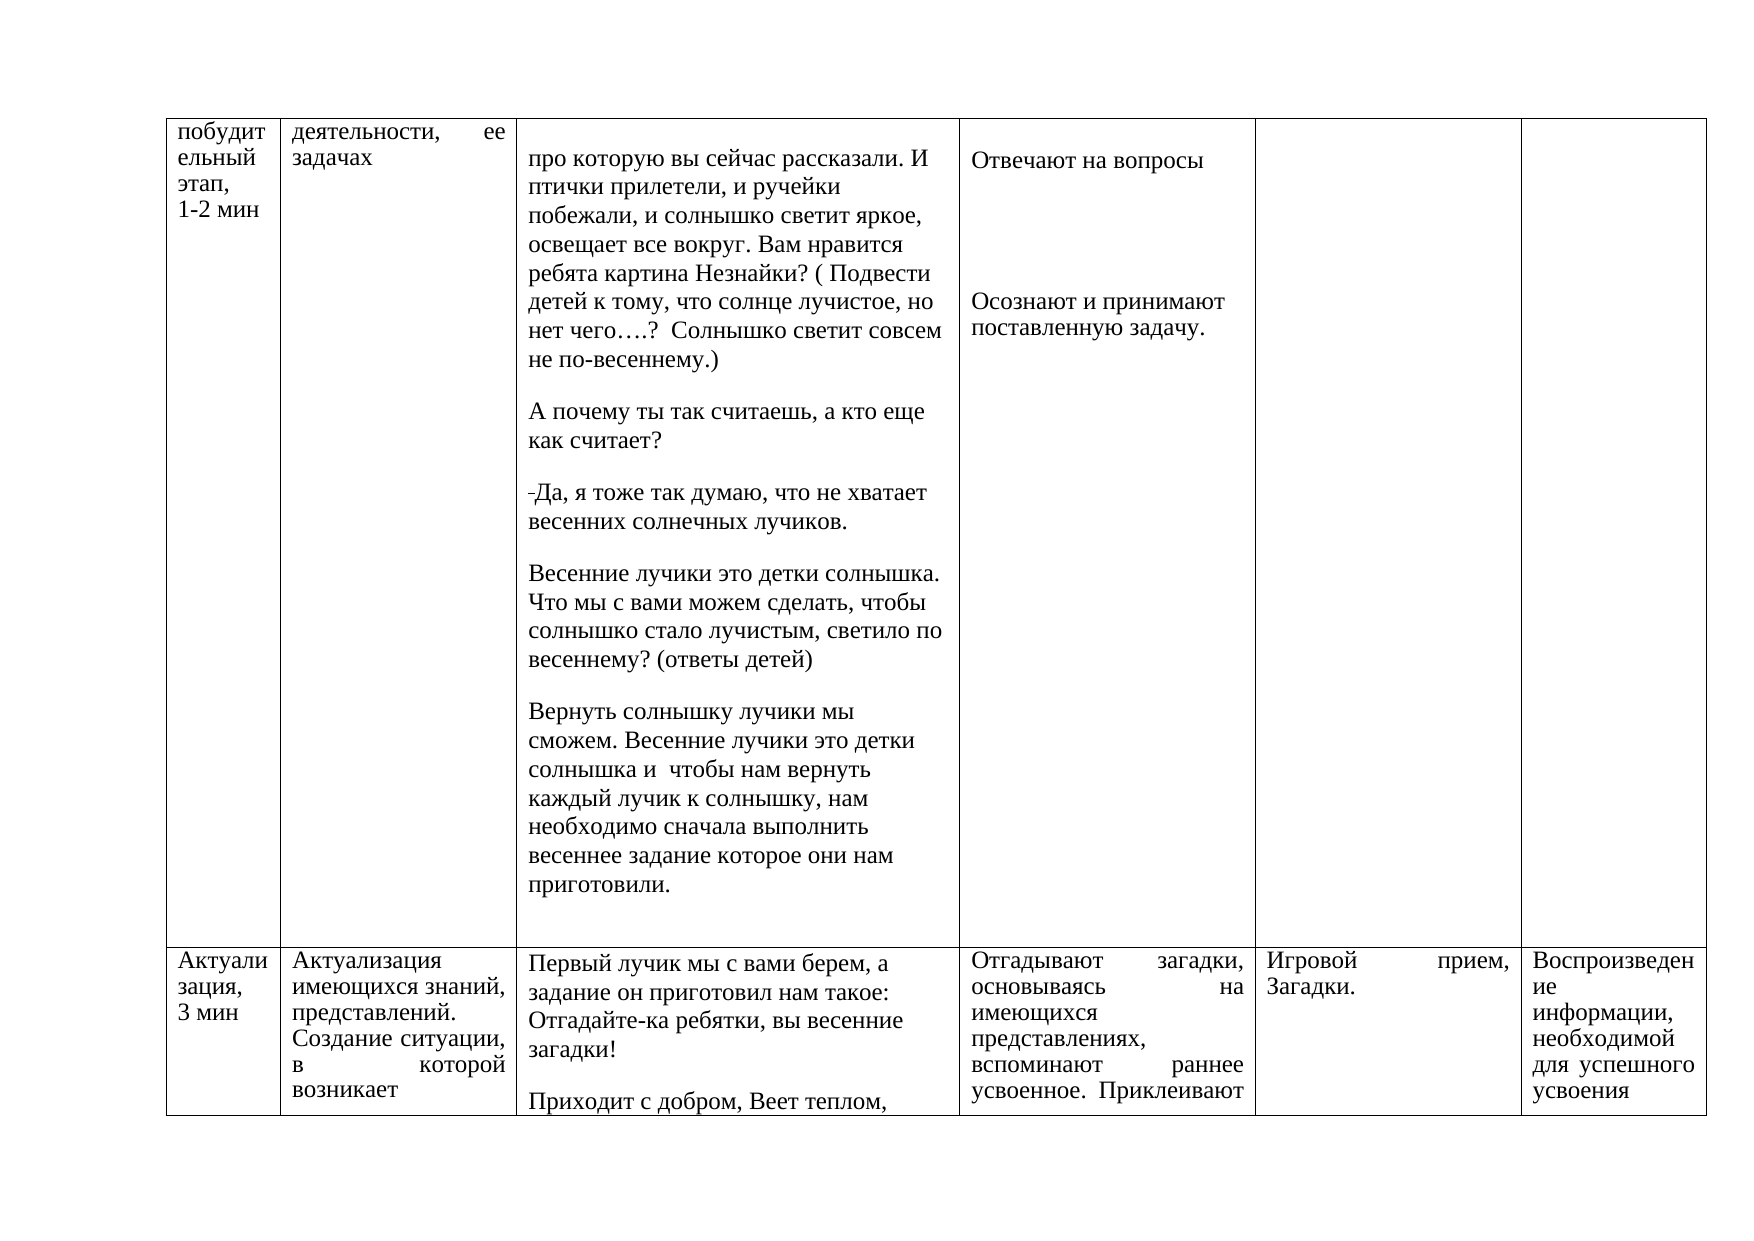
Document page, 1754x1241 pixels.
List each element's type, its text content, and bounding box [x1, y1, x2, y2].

table_cell Актуализация, 3 мин [167, 948, 280, 1115]
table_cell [167, 119, 280, 947]
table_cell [960, 119, 1255, 947]
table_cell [517, 948, 959, 1115]
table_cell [1256, 119, 1521, 947]
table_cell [281, 119, 516, 947]
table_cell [1522, 948, 1706, 1115]
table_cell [960, 948, 1255, 1115]
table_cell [1256, 948, 1521, 1115]
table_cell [517, 119, 959, 947]
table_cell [1522, 119, 1706, 947]
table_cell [281, 948, 516, 1115]
